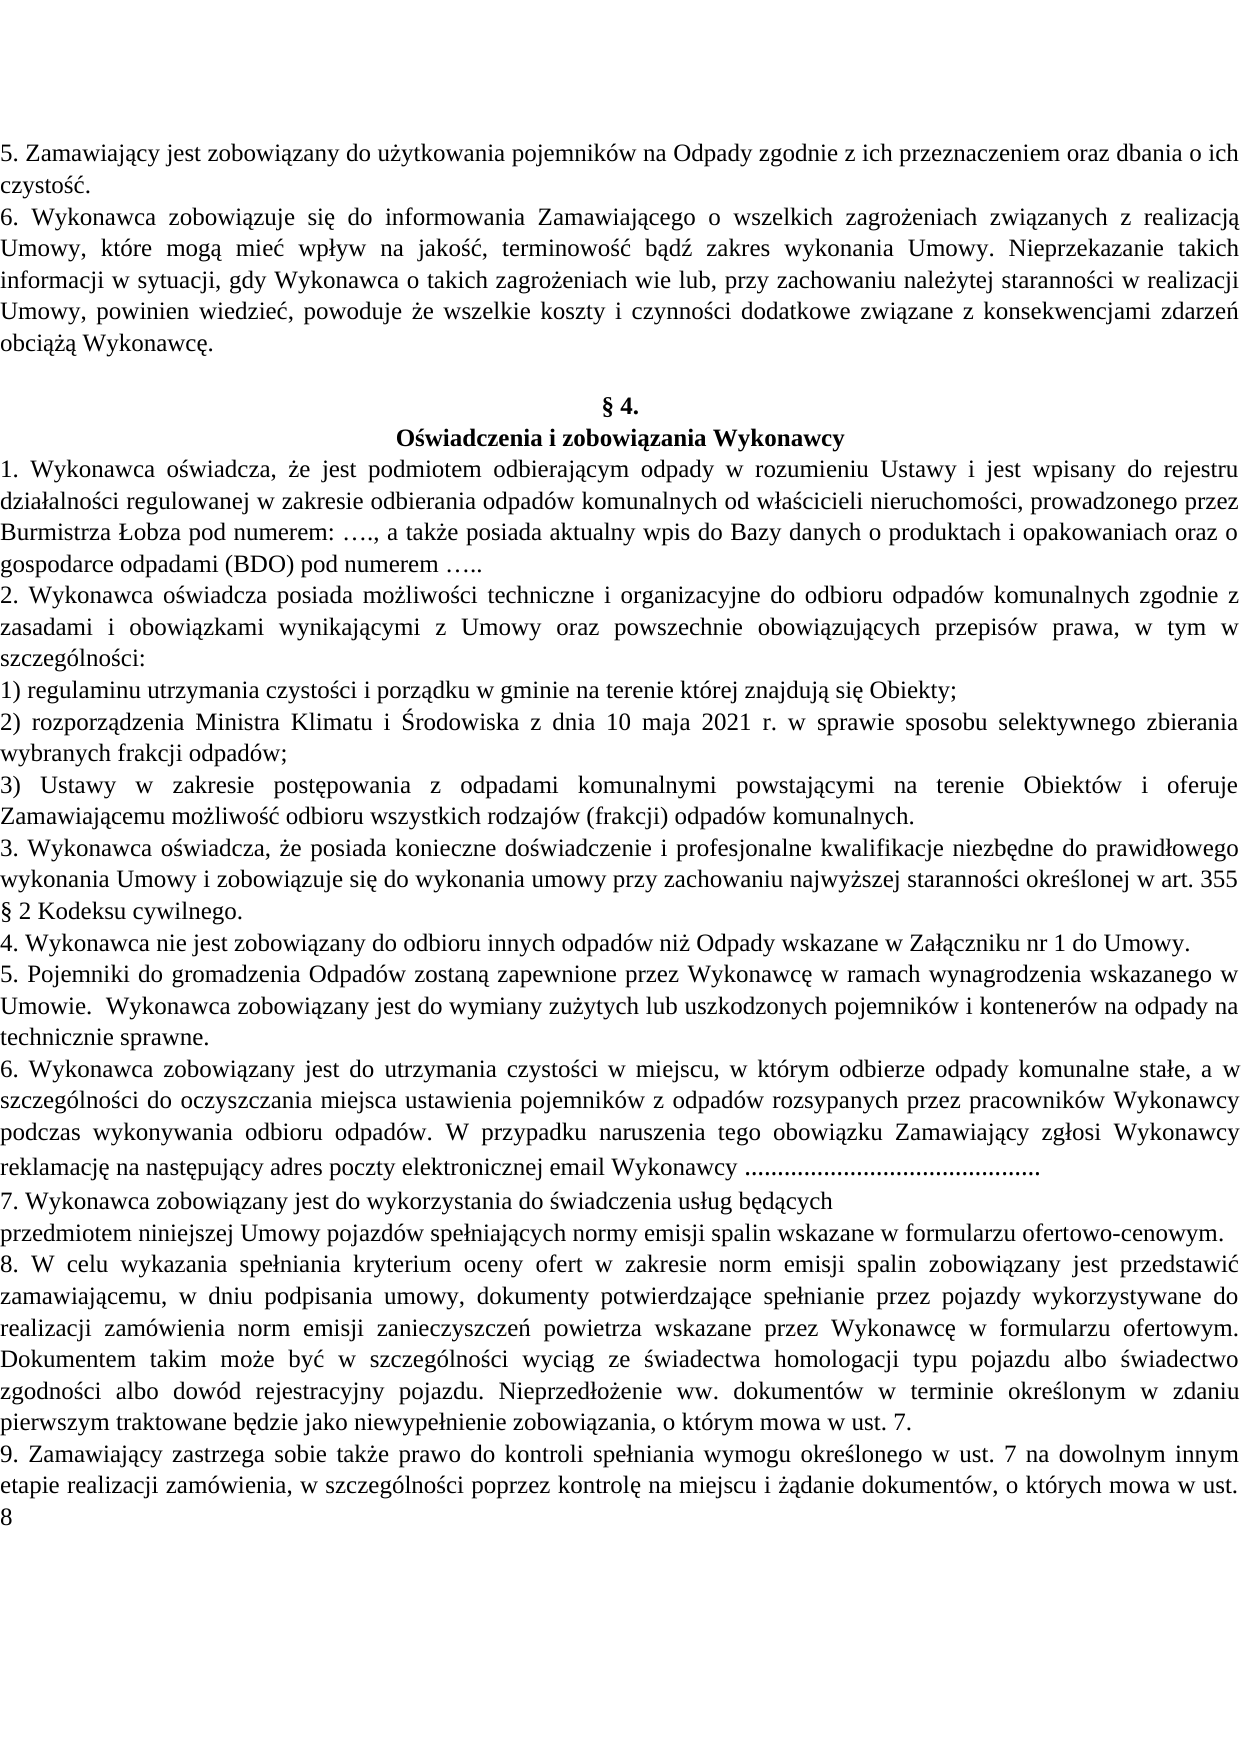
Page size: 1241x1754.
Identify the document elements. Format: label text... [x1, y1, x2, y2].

text 2. Wykonawca oświadcza posiada możliwości techniczne i organizacyjne do odbioru odpadów komunalnych zgodnie z zasadami i obowiązkami wynikającymi z Umowy oraz powszechnie obowiązujących przepisów prawa, w tym w szczególności: [0, 580, 1240, 672]
text § 4. [0, 391, 1240, 420]
text 4. Wykonawca nie jest zobowiązany do odbioru innych odpadów niż Odpady wskazane w Załączniku nr 1 do Umowy. [0, 928, 1240, 956]
text 1) regulaminu utrzymania czystości i porządku w gminie na terenie której znajdują się Obiekty; [0, 675, 1240, 704]
text 1. Wykonawca oświadcza, że jest podmiotem odbierającym odpady w rozumieniu Ustawy i jest wpisany do rejestru działalności regulowanej w zakresie odbierania odpadów komunalnych od właścicieli nieruchomości, prowadzonego przez Burmistrza Łobza pod numerem: …., a także posiada aktualny wpis do Bazy danych o produktach i opakowaniach oraz o gospodarce odpadami (BDO) pod numerem ….. [0, 454, 1240, 578]
text 5. Pojemniki do gromadzenia Odpadów zostaną zapewnione przez Wykonawcę w ramach wynagrodzenia wskazanego w Umowie. Wykonawca zobowiązany jest do wymiany zużytych lub uszkodzonych pojemników i kontenerów na odpady na technicznie sprawne. [0, 959, 1240, 1051]
text Oświadczenia i zobowiązania Wykonawcy [0, 423, 1240, 451]
text 3) Ustawy w zakresie postępowania z odpadami komunalnymi powstającymi na terenie Obiektów i oferuje Zamawiającemu możliwość odbioru wszystkich rodzajów (frakcji) odpadów komunalnych. [0, 770, 1240, 830]
text 9. Zamawiający zastrzega sobie także prawo do kontroli spełniania wymogu określonego w ust. 7 na dowolnym innym etapie realizacji zamówienia, w szczególności poprzez kontrolę na miejscu i żądanie dokumentów, o których mowa w ust. 8 [0, 1439, 1240, 1531]
text 2) rozporządzenia Ministra Klimatu i Środowiska z dnia 10 maja 2021 r. w sprawie sposobu selektywnego zbierania wybranych frakcji odpadów; [0, 707, 1240, 767]
text 8. W celu wykazania spełniania kryterium oceny ofert w zakresie norm emisji spalin zobowiązany jest przedstawić zamawiającemu, w dniu podpisania umowy, dokumenty potwierdzające spełnianie przez pojazdy wykorzystywane do realizacji zamówienia norm emisji zanieczyszczeń powietrza wskazane przez Wykonawcę w formularzu ofertowym. Dokumentem takim może być w szczególności wyciąg ze świadectwa homologacji typu pojazdu albo świadectwo zgodności albo dowód rejestracyjny pojazdu. Nieprzedłożenie ww. dokumentów w terminie określonym w zdaniu pierwszym traktowane będzie jako niewypełnienie zobowiązania, o którym mowa w ust. 7. [0, 1249, 1240, 1436]
text 3. Wykonawca oświadcza, że posiada konieczne doświadczenie i profesjonalne kwalifikacje niezbędne do prawidłowego wykonania Umowy i zobowiązuje się do wykonania umowy przy zachowaniu najwyższej staranności określonej w art. 355 § 2 Kodeksu cywilnego. [0, 833, 1240, 925]
text przedmiotem niniejszej Umowy pojazdów spełniających normy emisji spalin wskazane w formularzu ofertowo-cenowym. [0, 1218, 1240, 1247]
text 7. Wykonawca zobowiązany jest do wykorzystania do świadczenia usług będących [0, 1186, 1240, 1215]
text 5. Zamawiający jest zobowiązany do użytkowania pojemników na Odpady zgodnie z ich przeznaczeniem oraz dbania o ich czystość. [0, 138, 1240, 199]
text 6. Wykonawca zobowiązany jest do utrzymania czystości w miejscu, w którym odbierze odpady komunalne stałe, a w szczególności do oczyszczania miejsca ustawienia pojemników z odpadów rozsypanych przez pracowników Wykonawcy podczas wykonywania odbioru odpadów. W przypadku naruszenia tego obowiązku Zamawiający zgłosi Wykonawcy reklamację na następujący adres poczty elektronicznej email Wykonawcy ……………………………………… [0, 1054, 1240, 1183]
text 6. Wykonawca zobowiązuje się do informowania Zamawiającego o wszelkich zagrożeniach związanych z realizacją Umowy, które mogą mieć wpływ na jakość, terminowość bądź zakres wykonania Umowy. Nieprzekazanie takich informacji w sytuacji, gdy Wykonawca o takich zagrożeniach wie lub, przy zachowaniu należytej staranności w realizacji Umowy, powinien wiedzieć, powoduje że wszelkie koszty i czynności dodatkowe związane z konsekwencjami zdarzeń obciążą Wykonawcę. [0, 202, 1240, 357]
